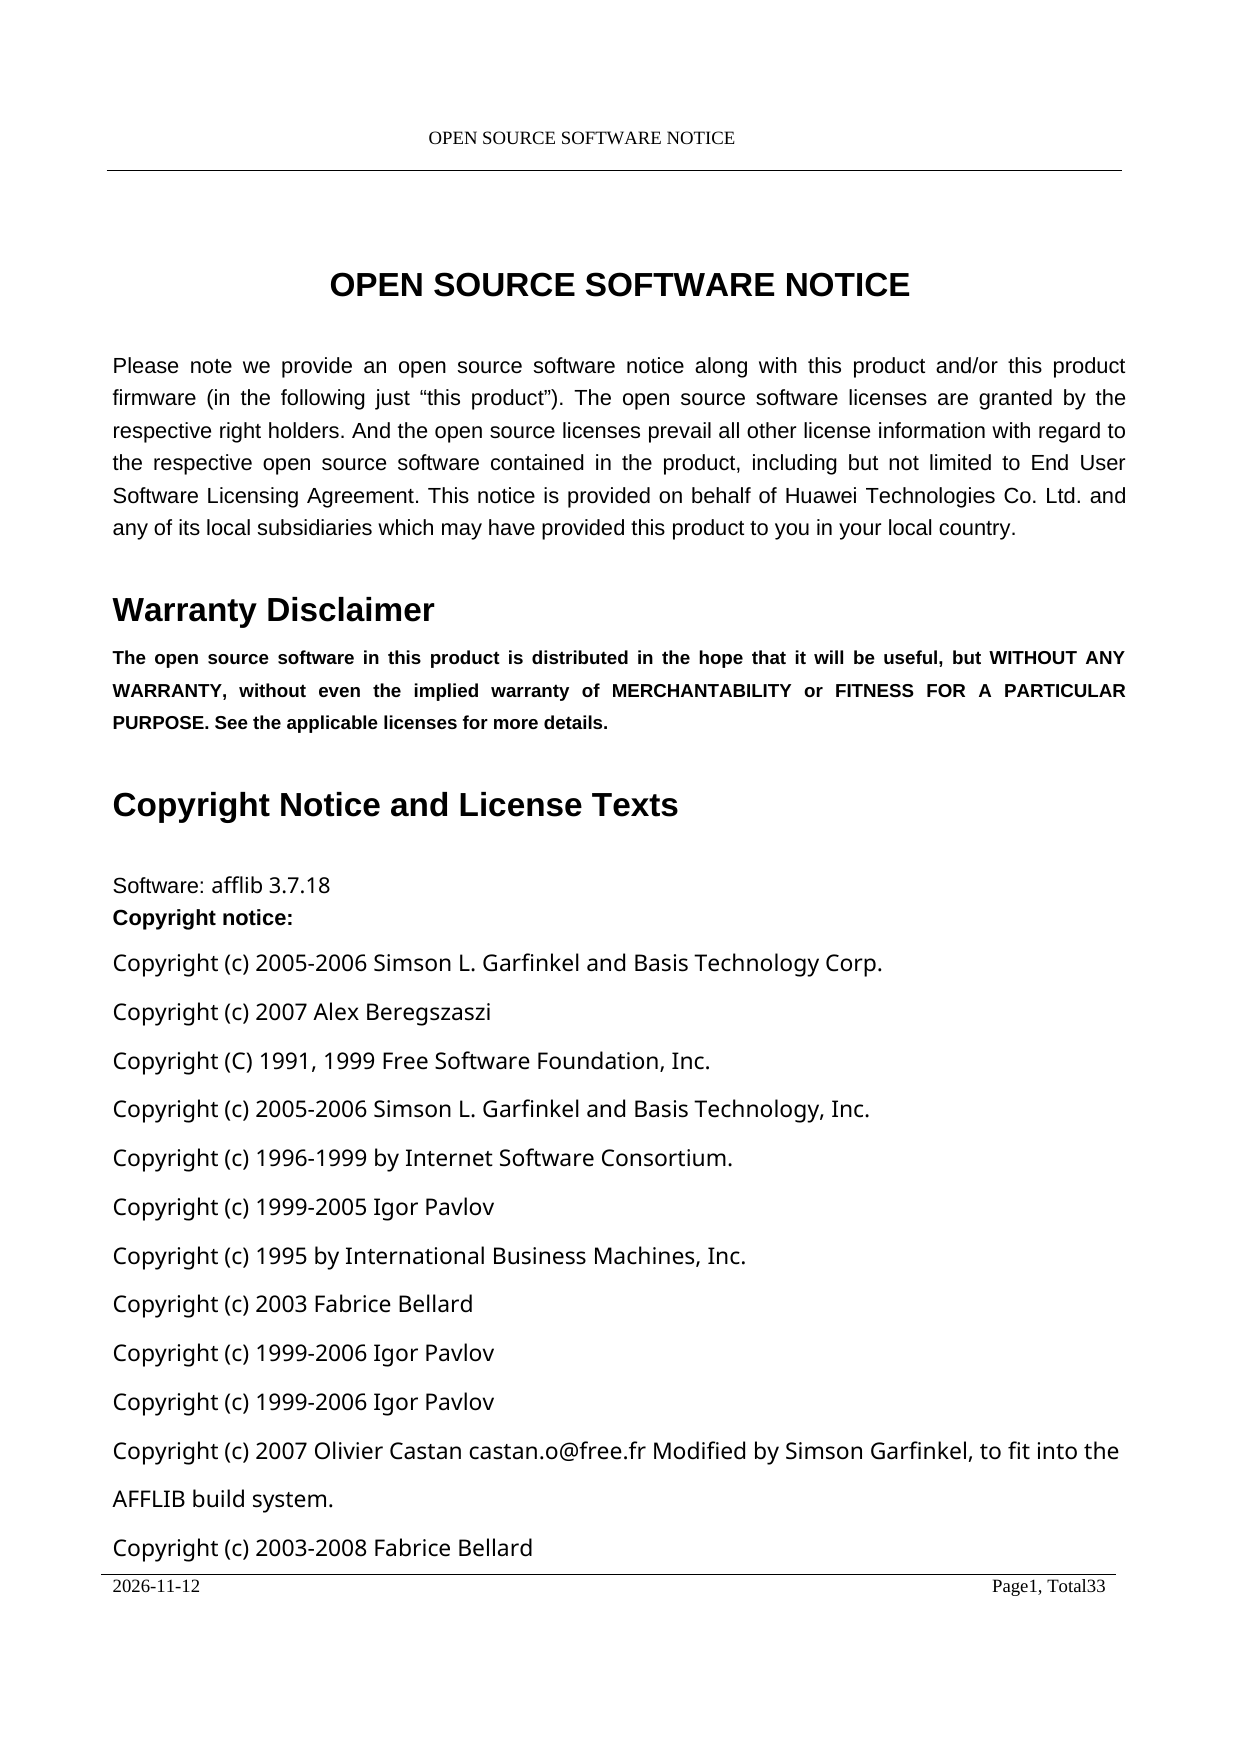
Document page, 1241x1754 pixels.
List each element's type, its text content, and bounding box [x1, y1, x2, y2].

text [112, 947, 1128, 1564]
text Software: afflib 3.7.18 [112, 869, 1128, 901]
text Copyright Notice and License Texts [112, 771, 1128, 836]
text Copyright notice: [112, 901, 1128, 934]
text Please note we provide an open source software notice along with this product and/or this product firmware (in the following just “this product”). The open source software licenses are granted by the respective right holders. And the open source licenses prevail all other license information with regard to the respective open source software contained in the product, including but not limited to End User Software Licensing Agreement. This notice is provided on behalf of Huawei Technologies Co. Ltd. and any of its local subsidiaries which may have provided this product to you in your local country. [112, 349, 1128, 544]
text The open source software in this product is distributed in the hope that it will be useful, but WITHOUT ANY WARRANTY, without even the implied warranty of MERCHANTABILITY or FITNESS FOR A PARTICULAR PURPOSE. See the applicable licenses for more details. [112, 641, 1128, 739]
text Warranty Disclaimer [112, 576, 1128, 641]
text OPEN SOURCE SOFTWARE NOTICE [112, 251, 1128, 316]
